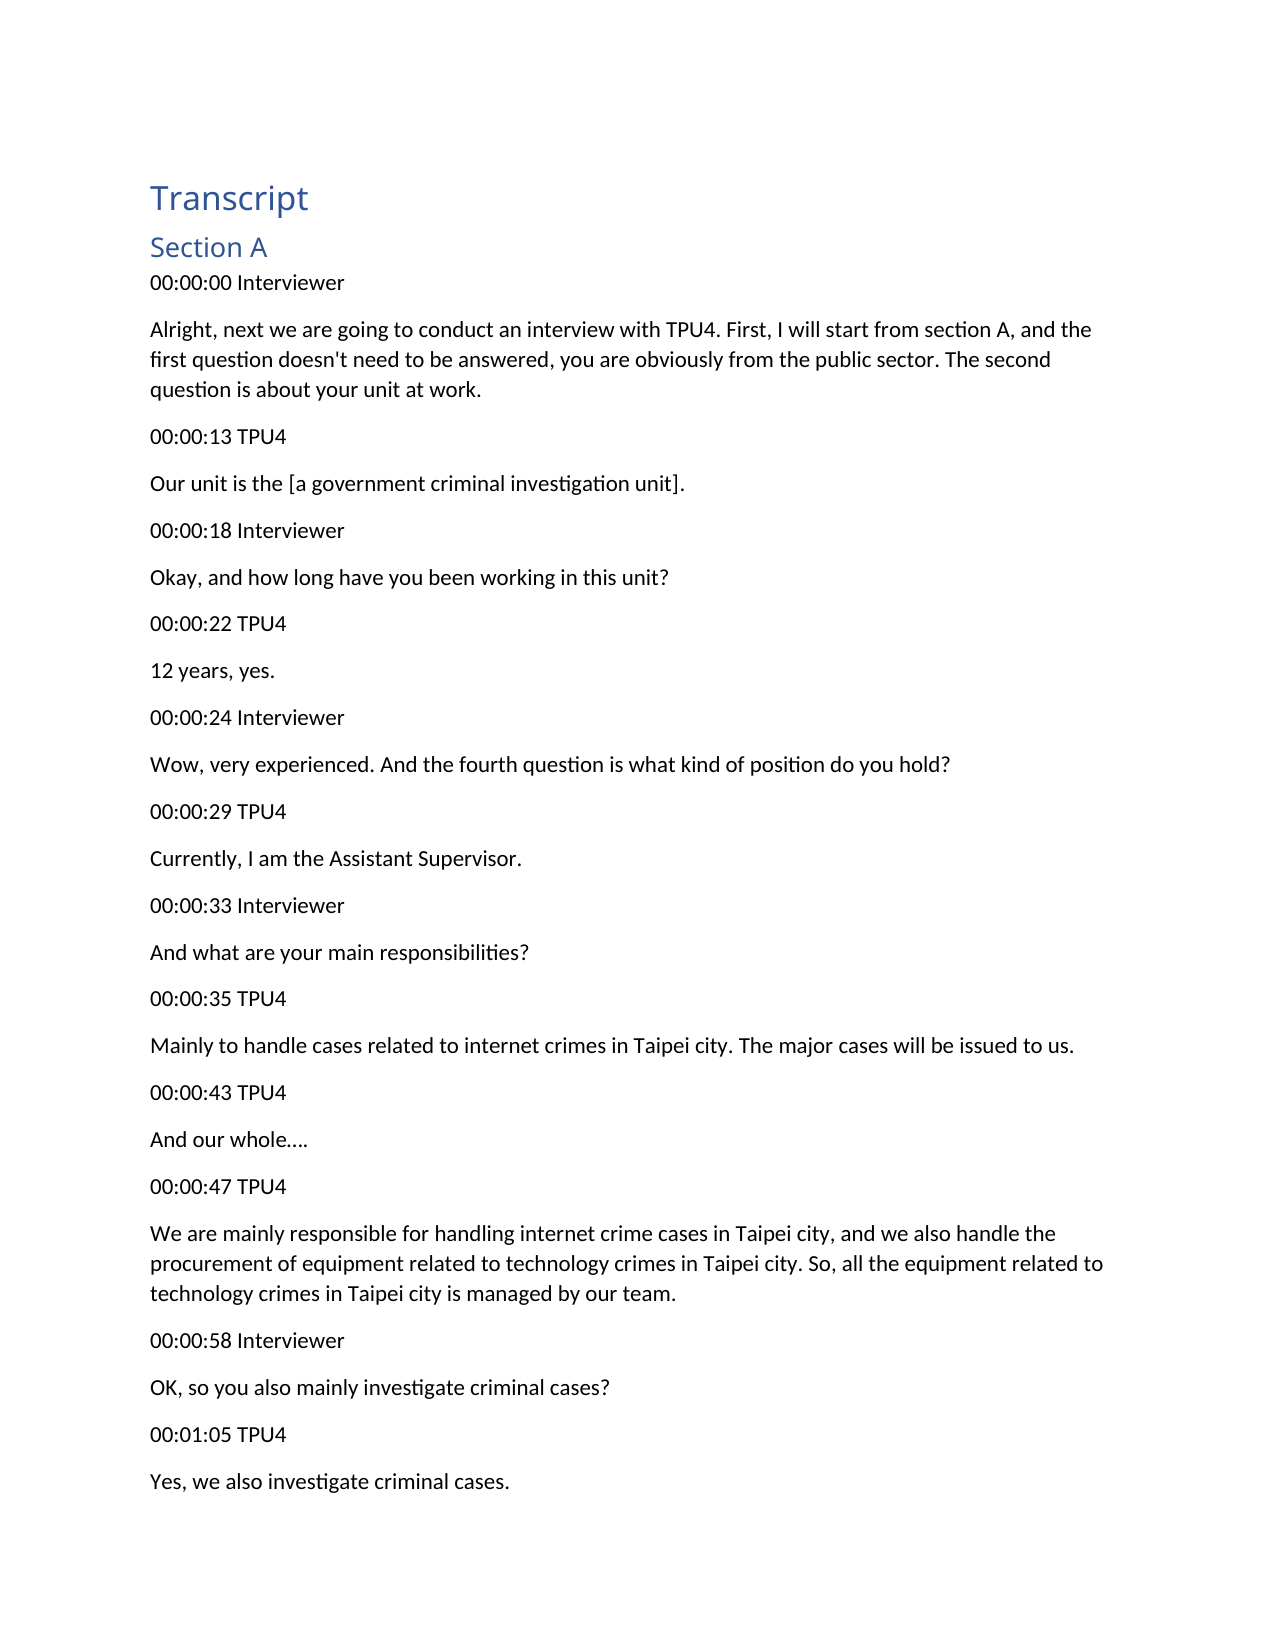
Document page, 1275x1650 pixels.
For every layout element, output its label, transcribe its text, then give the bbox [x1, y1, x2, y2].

text 12 years, yes. [150, 656, 1125, 684]
text 00:00:22 TPU4 [150, 609, 1125, 638]
text 00:01:05 TPU4 [150, 1420, 1125, 1448]
text 00:00:33 Interviewer [150, 891, 1125, 919]
subtitle Section A [150, 228, 1125, 265]
text 00:00:13 TPU4 [150, 422, 1125, 450]
text Wow, very experienced. And the fourth question is what kind of position do you hold? [150, 750, 1125, 778]
text Yes, we also investigate criminal cases. [150, 1467, 1125, 1495]
text 00:00:29 TPU4 [150, 797, 1125, 825]
text And our whole…. [150, 1125, 1125, 1153]
text Mainly to handle cases related to internet crimes in Taipei city. The major cases will be issued to us. [150, 1031, 1125, 1059]
subtitle Transcript [150, 175, 1125, 220]
text 00:00:00 Interviewer [150, 268, 1125, 296]
text 00:00:18 Interviewer [150, 516, 1125, 544]
text 00:00:58 Interviewer [150, 1326, 1125, 1354]
text We are mainly responsible for handling internet crime cases in Taipei city, and we also handle the procurement of equipment related to technology crimes in Taipei city. So, all the equipment related to technology crimes in Taipei city is managed by our team. [150, 1219, 1125, 1307]
text OK, so you also mainly investigate criminal cases? [150, 1373, 1125, 1401]
text Okay, and how long have you been working in this unit? [150, 563, 1125, 591]
text Our unit is the [a government criminal investigation unit]. [150, 469, 1125, 497]
text 00:00:35 TPU4 [150, 984, 1125, 1013]
text And what are your main responsibilities? [150, 938, 1125, 966]
text Currently, I am the Assistant Supervisor. [150, 844, 1125, 872]
text 00:00:24 Interviewer [150, 703, 1125, 731]
text Alright, next we are going to conduct an interview with TPU4. First, I will start from section A, and the first question doesn't need to be answered, you are obviously from the public sector. The second question is about your unit at work. [150, 315, 1125, 403]
text 00:00:47 TPU4 [150, 1172, 1125, 1200]
text 00:00:43 TPU4 [150, 1078, 1125, 1106]
